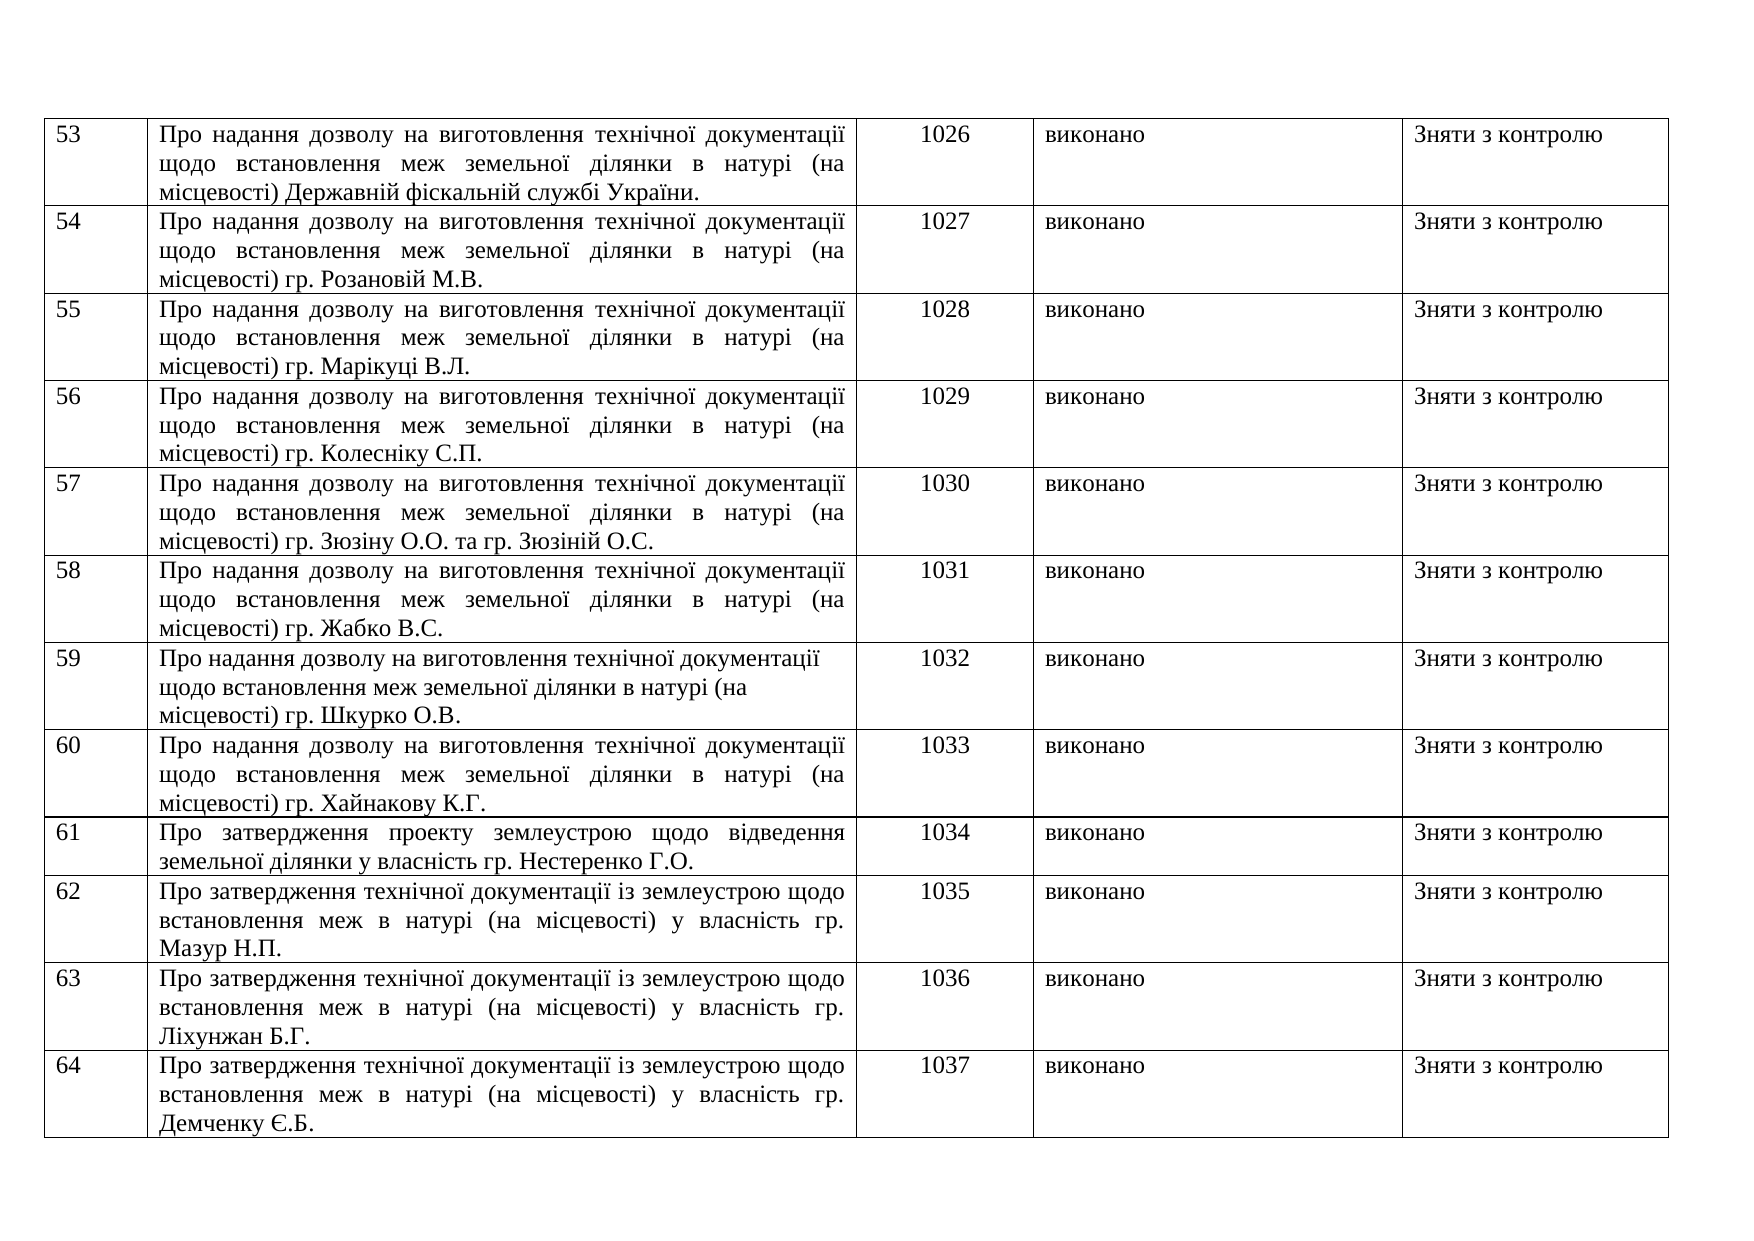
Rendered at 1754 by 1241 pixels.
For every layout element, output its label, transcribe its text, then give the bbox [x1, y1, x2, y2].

table_cell Зняти з контролю [1403, 730, 1668, 816]
table_cell виконано [1034, 119, 1402, 205]
table_cell Зняти з контролю [1403, 206, 1668, 293]
table_cell Зняти з контролю [1403, 119, 1668, 205]
table_cell 1028 [857, 294, 1033, 380]
table_cell 56 [45, 381, 147, 467]
table_cell Про надання дозволу на виготовлення технічної документації щодо встановлення меж земельної ділянки в натурі (на місцевості) гр. Розановій М.В. [148, 206, 856, 293]
table_cell виконано [1034, 963, 1402, 1049]
table_cell Зняти з контролю [1403, 818, 1668, 875]
table_cell 1033 [857, 730, 1033, 816]
table_cell 1026 [857, 119, 1033, 205]
table_cell виконано [1034, 468, 1402, 554]
table_cell виконано [1034, 294, 1402, 380]
table_cell 55 [45, 294, 147, 380]
table_cell Зняти з контролю [1403, 876, 1668, 962]
table_cell 57 [45, 468, 147, 554]
table_cell виконано [1034, 643, 1402, 729]
table_cell виконано [1034, 206, 1402, 293]
table_cell 1034 [857, 818, 1033, 875]
table_cell 1029 [857, 381, 1033, 467]
table_cell 53 [45, 119, 147, 205]
table_cell Зняти з контролю [1403, 468, 1668, 554]
table_cell Зняти з контролю [1403, 643, 1668, 729]
table_cell 63 [45, 963, 147, 1049]
table_cell 60 [45, 730, 147, 816]
table_cell Про надання дозволу на виготовлення технічної документації щодо встановлення меж земельної ділянки в натурі (на місцевості) гр. Марікуці В.Л. [148, 294, 856, 380]
table_cell виконано [1034, 730, 1402, 816]
table_cell Про затвердження технічної документації із землеустрою щодо встановлення меж в натурі (на місцевості) у власність гр. Мазур Н.П. [148, 876, 856, 962]
table_cell Зняти з контролю [1403, 381, 1668, 467]
table_cell 1032 [857, 643, 1033, 729]
table_cell 1037 [857, 1051, 1033, 1137]
table_cell Про надання дозволу на виготовлення технічної документації щодо встановлення меж земельної ділянки в натурі (на місцевості) гр. Шкурко О.В. [148, 643, 856, 729]
table_cell 64 [45, 1051, 147, 1137]
table_cell Зняти з контролю [1403, 294, 1668, 380]
table_cell Про надання дозволу на виготовлення технічної документації щодо встановлення меж земельної ділянки в натурі (на місцевості) гр. Зюзіну О.О. та гр. Зюзіній О.С. [148, 468, 856, 554]
table_cell Про затвердження технічної документації із землеустрою щодо встановлення меж в натурі (на місцевості) у власність гр. Ліхунжан Б.Г. [148, 963, 856, 1049]
table_cell 58 [45, 556, 147, 642]
table_cell виконано [1034, 381, 1402, 467]
table_cell виконано [1034, 818, 1402, 875]
table_cell 1031 [857, 556, 1033, 642]
table_cell 1030 [857, 468, 1033, 554]
table_cell Про затвердження проекту землеустрою щодо відведення земельної ділянки у власність гр. Нестеренко Г.О. [148, 818, 856, 875]
table_cell виконано [1034, 876, 1402, 962]
table_cell 54 [45, 206, 147, 293]
table_cell 61 [45, 818, 147, 875]
table_cell 62 [45, 876, 147, 962]
table_cell Про надання дозволу на виготовлення технічної документації щодо встановлення меж земельної ділянки в натурі (на місцевості) гр. Жабко В.С. [148, 556, 856, 642]
table_cell 1027 [857, 206, 1033, 293]
table_cell 1036 [857, 963, 1033, 1049]
table_cell виконано [1034, 1051, 1402, 1137]
table_cell Про надання дозволу на виготовлення технічної документації щодо встановлення меж земельної ділянки в натурі (на місцевості) гр. Колесніку С.П. [148, 381, 856, 467]
table_cell Про надання дозволу на виготовлення технічної документації щодо встановлення меж земельної ділянки в натурі (на місцевості) гр. Хайнакову К.Г. [148, 730, 856, 816]
table_cell Про затвердження технічної документації із землеустрою щодо встановлення меж в натурі (на місцевості) у власність гр. Демченку Є.Б. [148, 1051, 856, 1137]
table_cell Зняти з контролю [1403, 556, 1668, 642]
table_cell виконано [1034, 556, 1402, 642]
table_cell 1035 [857, 876, 1033, 962]
table_cell 59 [45, 643, 147, 729]
table_cell Зняти з контролю [1403, 963, 1668, 1049]
table_cell Про надання дозволу на виготовлення технічної документації щодо встановлення меж земельної ділянки в натурі (на місцевості) Державній фіскальній службі України. [148, 119, 856, 205]
table_cell Зняти з контролю [1403, 1051, 1668, 1137]
